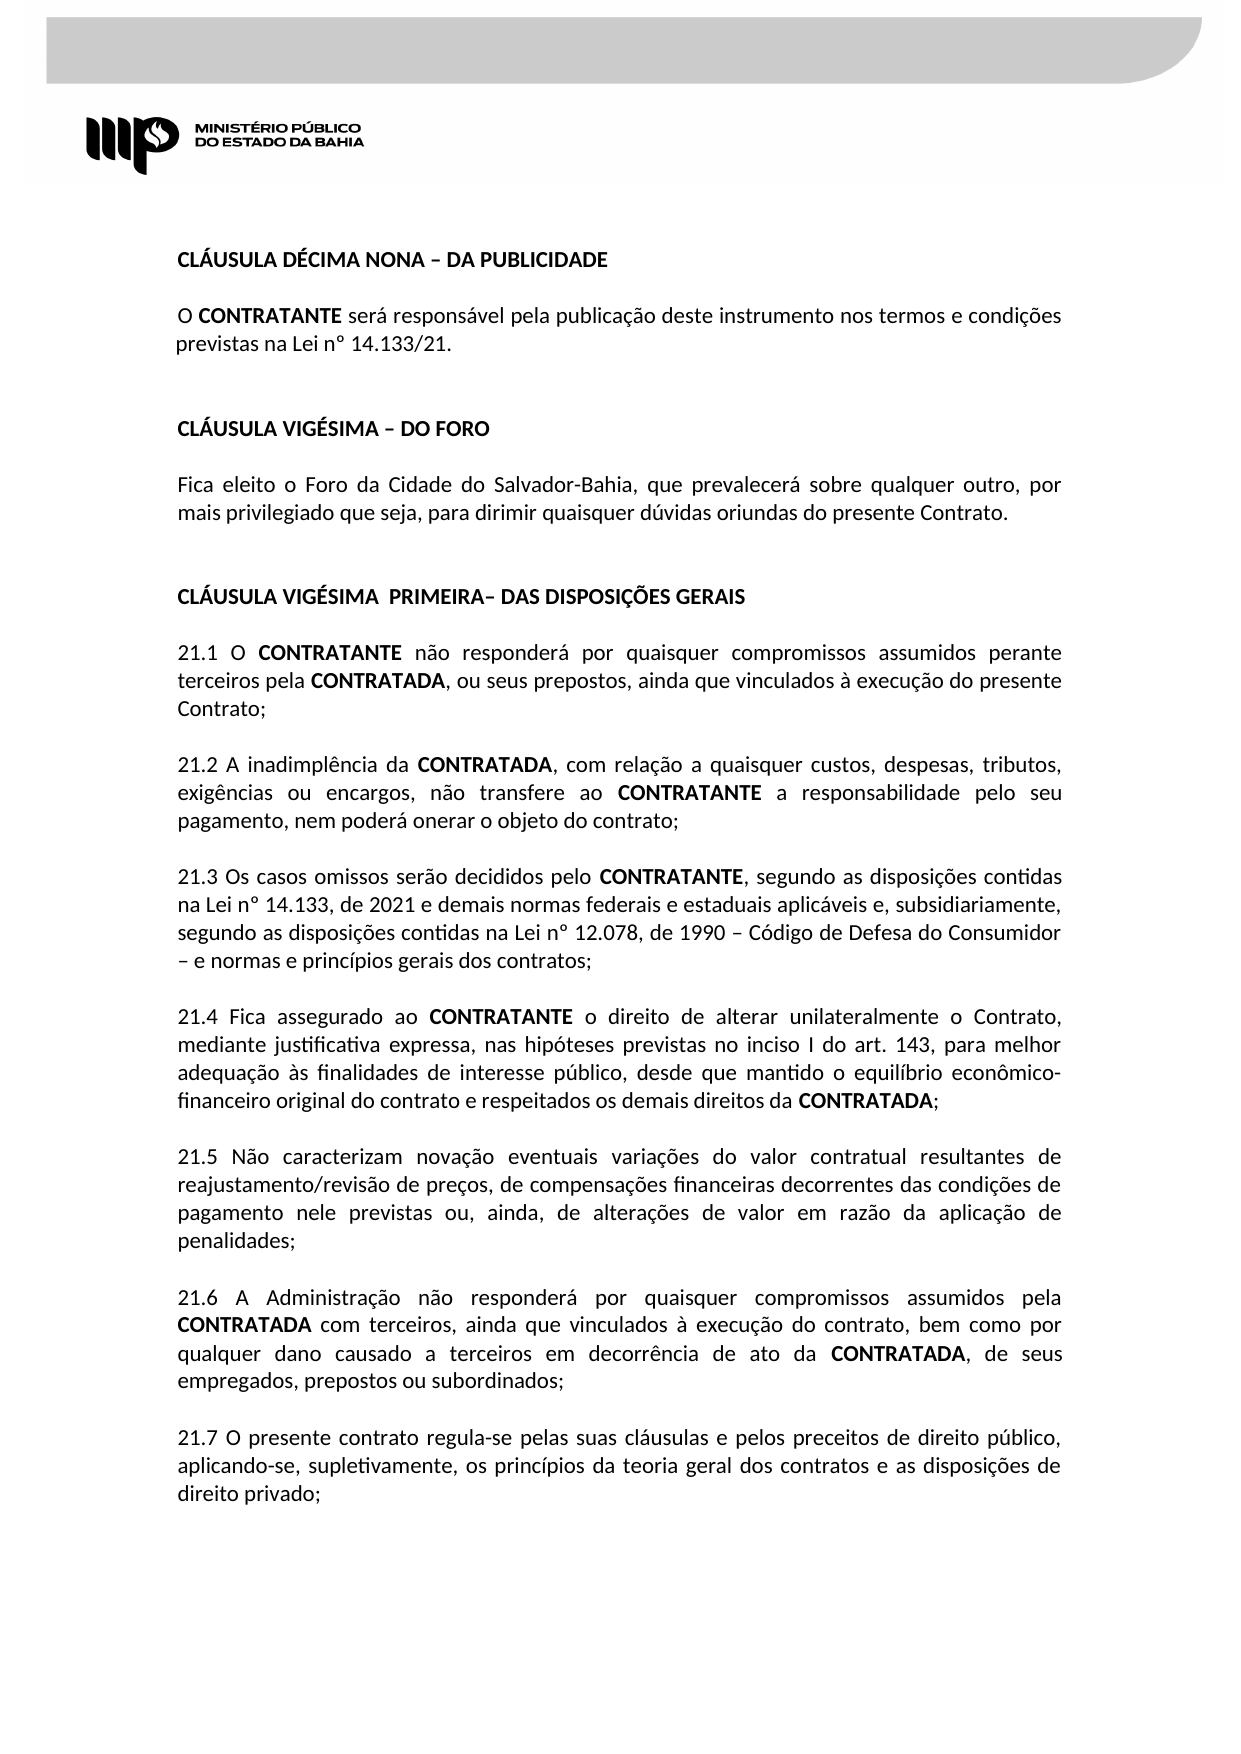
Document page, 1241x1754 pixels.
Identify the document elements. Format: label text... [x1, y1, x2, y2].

text 21.6 A Administração não responderá por quaisquer compromissos assumidos pela CONTRATADA com terceiros, ainda que vinculados à execução do contrato, bem como por qualquer dano causado a terceiros em decorrência de ato da CONTRATADA, de seus empregados, prepostos ou subordinados; [177, 1283, 1063, 1395]
text 21.3 Os casos omissos serão decididos pelo CONTRATANTE, segundo as disposições contidas na Lei nº 14.133, de 2021 e demais normas federais e estaduais aplicáveis e, subsidiariamente, segundo as disposições contidas na Lei nº 12.078, de 1990 – Código de Defesa do Consumidor – e normas e princípios gerais dos contratos; [177, 862, 1063, 974]
text 21.4 Fica assegurado ao CONTRATANTE o direito de alterar unilateralmente o Contrato, mediante justificativa expressa, nas hipóteses previstas no inciso I do art. 143, para melhor adequação às finalidades de interesse público, desde que mantido o equilíbrio econômico-financeiro original do contrato e respeitados os demais direitos da CONTRATADA; [177, 1002, 1063, 1114]
text CLÁUSULA VIGÉSIMA PRIMEIRA– DAS DISPOSIÇÕES GERAIS [177, 582, 1063, 610]
picture [23, 0, 1225, 189]
text 21.7 O presente contrato regula-se pelas suas cláusulas e pelos preceitos de direito público, aplicando-se, supletivamente, os princípios da teoria geral dos contratos e as disposições de direito privado; [177, 1423, 1063, 1507]
text O CONTRATANTE será responsável pela publicação deste instrumento nos termos e condições previstas na Lei nº 14.133/21. [175, 301, 1063, 357]
text Fica eleito o Foro da Cidade do Salvador-Bahia, que prevalecerá sobre qualquer outro, por mais privilegiado que seja, para dirimir quaisquer dúvidas oriundas do presente Contrato. [177, 470, 1063, 526]
text 21.2 A inadimplência da CONTRATADA, com relação a quaisquer custos, despesas, tributos, exigências ou encargos, não transfere ao CONTRATANTE a responsabilidade pelo seu pagamento, nem poderá onerar o objeto do contrato; [177, 750, 1063, 834]
text CLÁUSULA VIGÉSIMA – DO FORO [175, 414, 1063, 442]
text 21.1 O CONTRATANTE não responderá por quaisquer compromissos assumidos perante terceiros pela CONTRATADA, ou seus prepostos, ainda que vinculados à execução do presente Contrato; [177, 638, 1063, 722]
text CLÁUSULA DÉCIMA NONA – DA PUBLICIDADE [177, 245, 1063, 273]
text 21.5 Não caracterizam novação eventuais variações do valor contratual resultantes de reajustamento/revisão de preços, de compensações financeiras decorrentes das condições de pagamento nele previstas ou, ainda, de alterações de valor em razão da aplicação de penalidades; [177, 1142, 1063, 1254]
